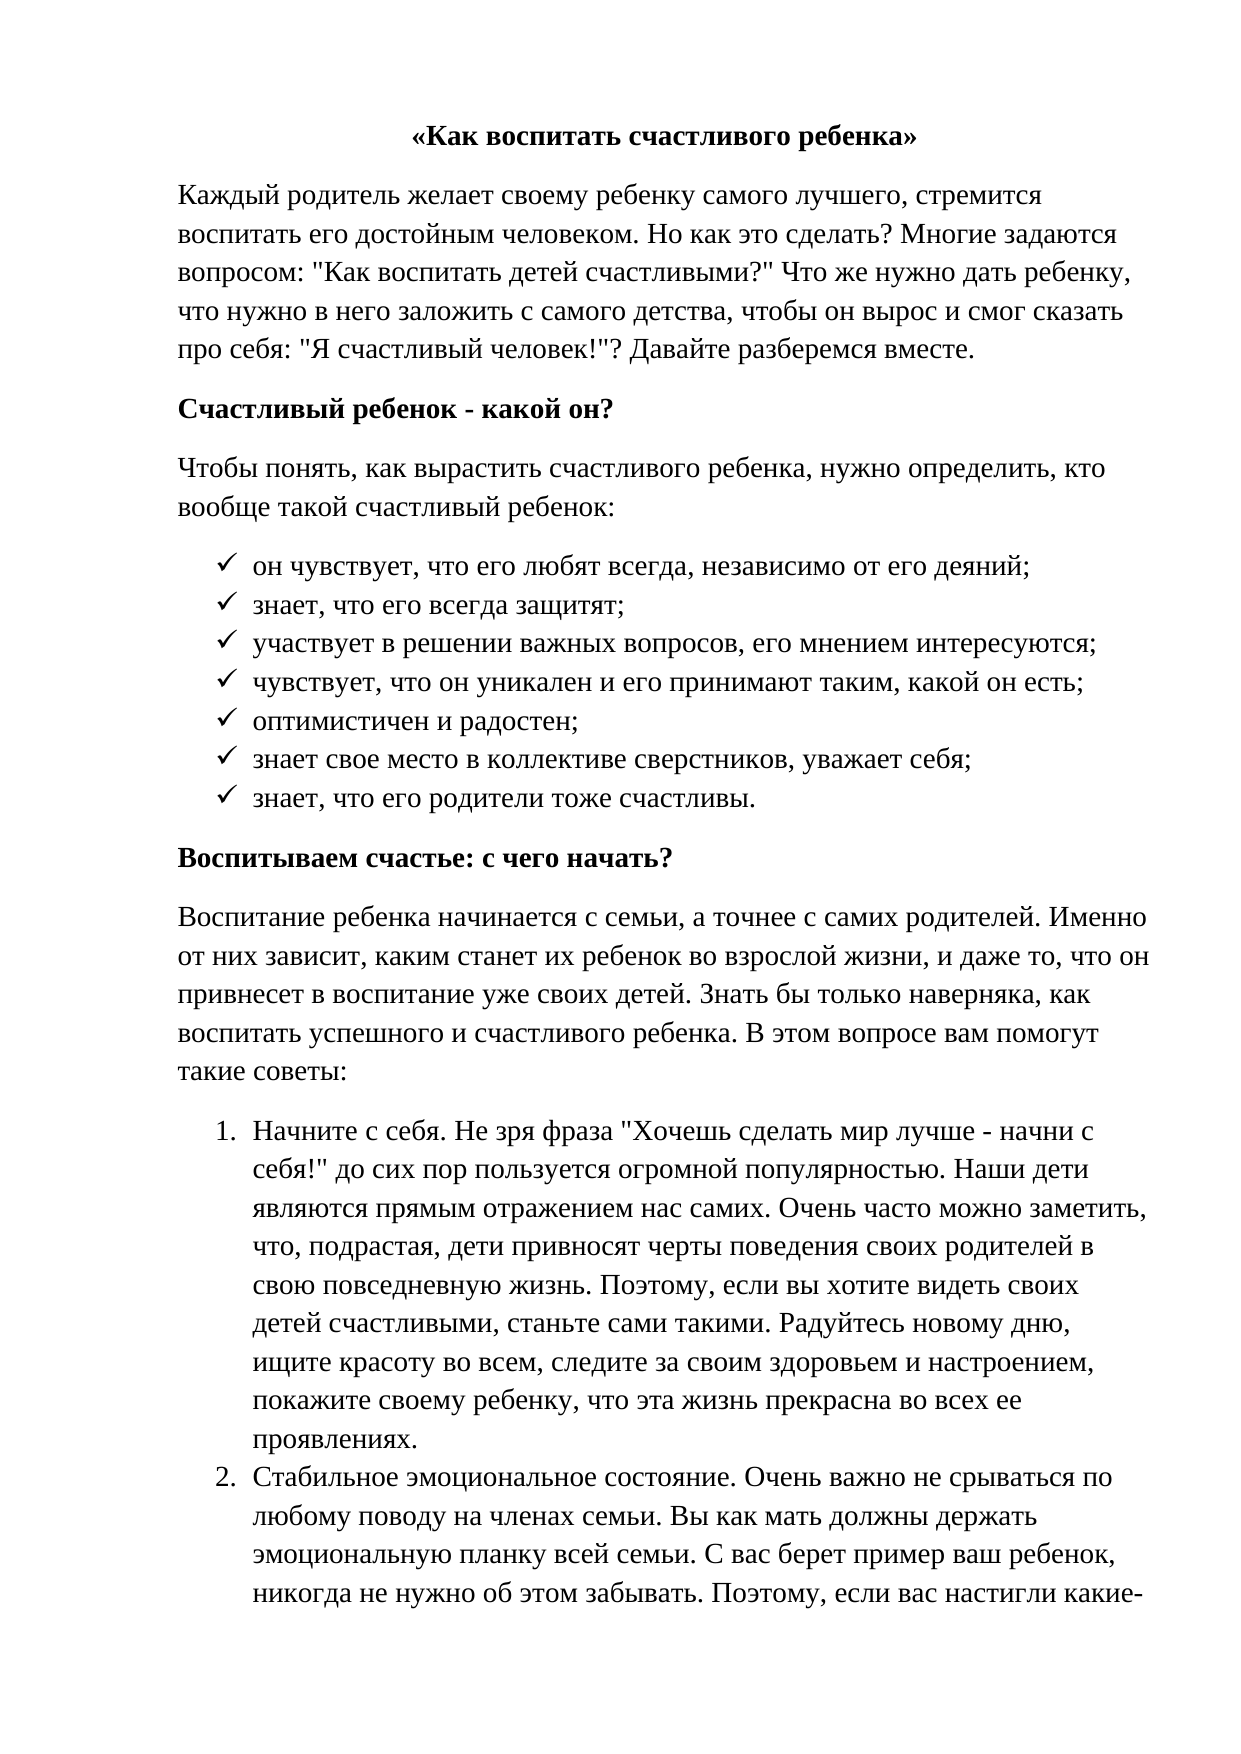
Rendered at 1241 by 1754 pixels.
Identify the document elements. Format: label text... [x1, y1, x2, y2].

list чувствует, что он уникален и его принимают таким, какой он есть; [215, 664, 1152, 698]
list оптимистичен и радостен; [215, 703, 1152, 737]
list знает свое место в коллективе сверстников, уважает себя; [215, 742, 1152, 775]
list участвует в решении важных вопросов, его мнением интересуются; [215, 626, 1152, 659]
text Воспитание ребенка начинается с семьи, а точнее с самих родителей. Именно от них зависит, каким станет их ребенок во взрослой жизни, и даже то, что он привнесет в воспитание уже своих детей. Знать бы только наверняка, как воспитать успешного и счастливого ребенка. В этом вопросе вам помогут такие советы: [177, 899, 1152, 1087]
text Чтобы понять, как вырастить счастливого ребенка, нужно определить, кто вообще такой счастливый ребенок: [177, 450, 1152, 522]
text Счастливый ребенок - какой он? [177, 391, 1152, 424]
text Воспитываем счастье: с чего начать? [177, 840, 1152, 873]
list знает, что его всегда защитят; [215, 587, 1152, 621]
list знает, что его родители тоже счастливы. [215, 780, 1152, 814]
text «Как воспитать счастливого ребенка» [177, 118, 1152, 152]
list он чувствует, что его любят всегда, независимо от его деяний; [215, 548, 1152, 582]
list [215, 1459, 1152, 1609]
text Каждый родитель желает своему ребенку самого лучшего, стремится воспитать его достойным человеком. Но как это сделать? Многие задаются вопросом: "Как воспитать детей счастливыми?" Что же нужно дать ребенку, что нужно в него заложить с самого детства, чтобы он вырос и смог сказать про себя: "Я счастливый человек!"? Давайте разберемся вместе. [177, 177, 1152, 365]
list Начните с себя. Не зря фраза "Хочешь сделать мир лучше - начни с себя!" до сих пор пользуется огромной популярностью. Наши дети являются прямым отражением нас самих. Очень часто можно заметить, что, подрастая, дети привносят черты поведения своих родителей в свою повседневную жизнь. Поэтому, если вы хотите видеть своих детей счастливыми, станьте сами такими. Радуйтесь новому дню, ищите красоту во всем, следите за своим здоровьем и настроением, покажите своему ребенку, что эта жизнь прекрасна во всех ее проявлениях. [215, 1113, 1152, 1454]
